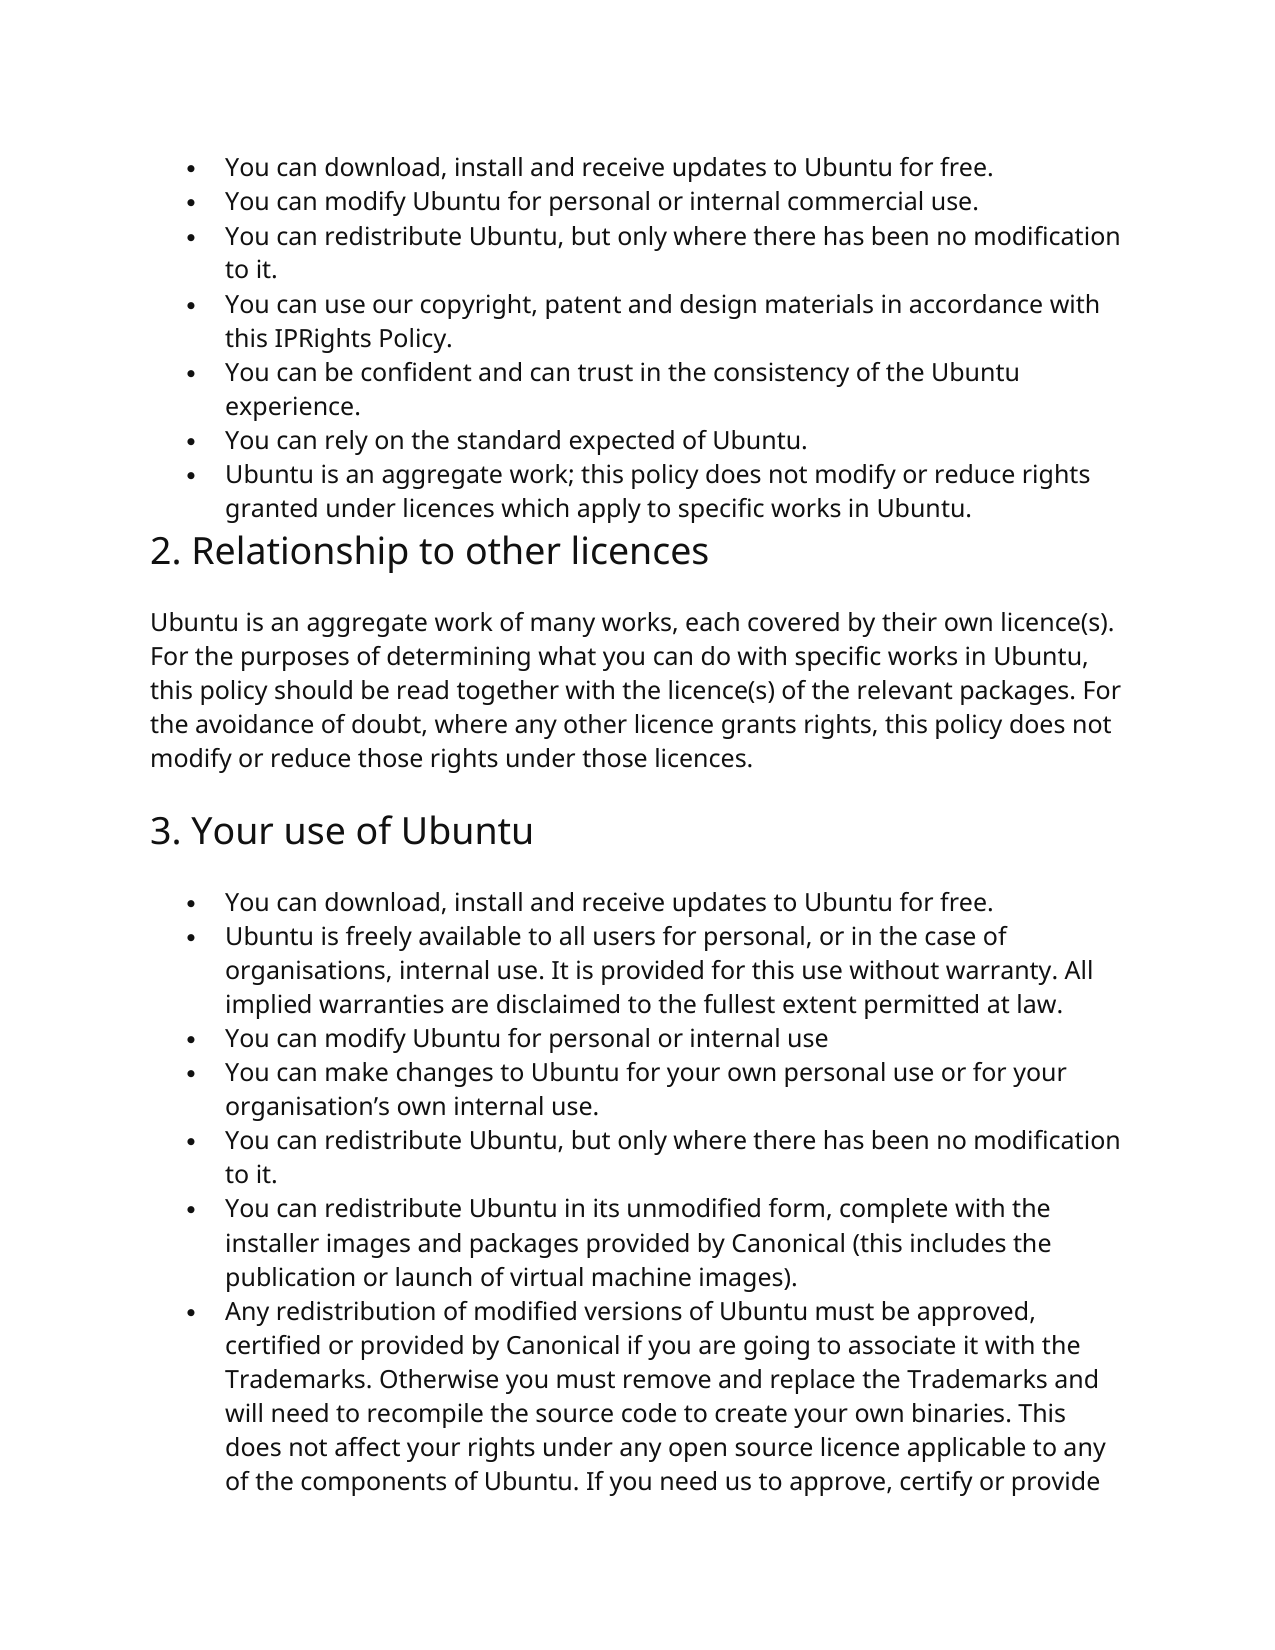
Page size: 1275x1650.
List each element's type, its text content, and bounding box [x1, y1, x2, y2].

list You can make changes to Ubuntu for your own personal use or for your organisation’s own internal use. [187, 1055, 1125, 1123]
list You can redistribute Ubuntu, but only where there has been no modification to it. [187, 1123, 1125, 1191]
text 2. Relationship to other licences [150, 525, 1125, 576]
list You can download, install and receive updates to Ubuntu for free. [187, 150, 1125, 184]
list You can download, install and receive updates to Ubuntu for free. [187, 884, 1125, 919]
list You can use our copyright, patent and design materials in accordance with this IPRights Policy. [187, 286, 1125, 354]
list Ubuntu is freely available to all users for personal, or in the case of organisations, internal use. It is provided for this use without warranty. All implied warranties are disclaimed to the fullest extent permitted at law. [187, 919, 1125, 1021]
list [187, 1293, 1125, 1498]
list You can modify Ubuntu for personal or internal use [187, 1021, 1125, 1055]
list You can redistribute Ubuntu in its unmodified form, complete with the installer images and packages provided by Canonical (this includes the publication or launch of virtual machine images). [187, 1191, 1125, 1293]
list Ubuntu is an aggregate work; this policy does not modify or reduce rights granted under licences which apply to specific works in Ubuntu. [187, 457, 1125, 525]
list You can modify Ubuntu for personal or internal commercial use. [187, 184, 1125, 218]
text Ubuntu is an aggregate work of many works, each covered by their own licence(s). For the purposes of determining what you can do with specific works in Ubuntu, this policy should be read together with the licence(s) of the relevant packages. For the avoidance of doubt, where any other licence grants rights, this policy does not modify or reduce those rights under those licences. [150, 605, 1125, 775]
list You can rely on the standard expected of Ubuntu. [187, 422, 1125, 457]
text 3. Your use of Ubuntu [150, 804, 1125, 855]
list You can be confident and can trust in the consistency of the Ubuntu experience. [187, 354, 1125, 422]
list You can redistribute Ubuntu, but only where there has been no modification to it. [187, 218, 1125, 286]
